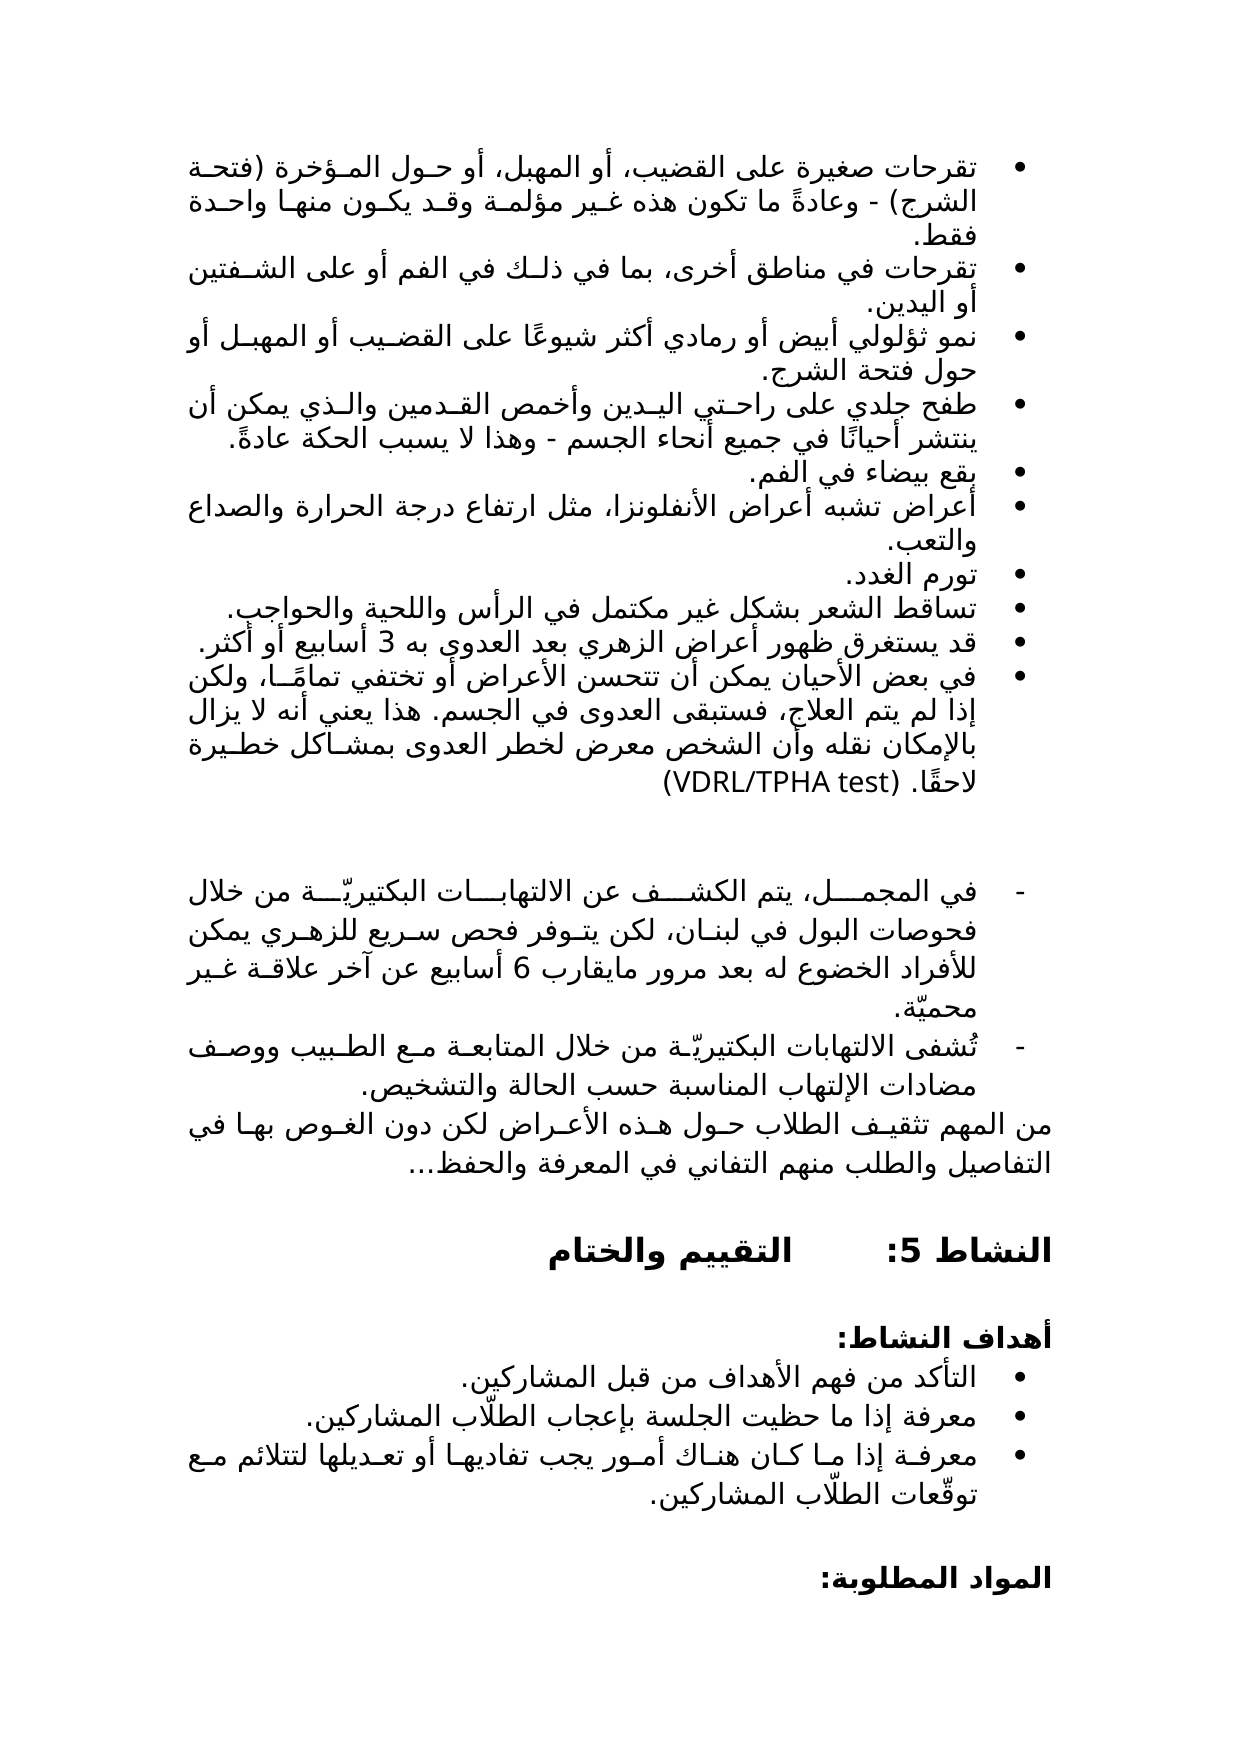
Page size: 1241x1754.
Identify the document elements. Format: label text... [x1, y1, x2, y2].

text النشاط 5: التقييم والختام [187, 1231, 1053, 1270]
text المواد المطلوبة: [187, 1562, 1053, 1596]
list طفح جلدي على راحتي اليدين وأخمص القدمين والذي يمكن أن ينتشر أحيانًا في جميع أنحاء الجسم - وهذا لا يسبب الحكة عادةً. [187, 388, 1015, 456]
list أعراض تشبه أعراض الأنفلونزا، مثل ارتفاع درجة الحرارة والصداع والتعب. [187, 489, 1015, 557]
text أهداف النشاط: [187, 1321, 1053, 1355]
list تُشفى الالتهابات البكتيريّة من خلال المتابعة مع الطبيب ووصف مضادات الإلتهاب المناسبة حسب الحالة والتشخيص. [187, 1030, 1015, 1103]
list تورم الغدد. [187, 557, 1015, 591]
list تقرحات صغيرة على القضيب، أو المهبل، أو حول المؤخرة (فتحة الشرج) - وعادةً ما تكون هذه غير مؤلمة وقد يكون منها واحدة فقط. [187, 150, 1015, 252]
list بقع بيضاء في الفم. [187, 456, 1015, 489]
list نمو ثؤلولي أبيض أو رمادي أكثر شيوعًا على القضيب أو المهبل أو حول فتحة الشرج. [187, 320, 1015, 388]
list في المجمل، يتم الكشف عن الالتهابات البكتيريّة من خلال فحوصات البول في لبنان، لكن يتوفر فحص سريع للزهري يمكن للأفراد الخضوع له بعد مرور مايقارب 6 أسابيع عن آخر علاقة غير محميّة. [187, 874, 1015, 1025]
list في بعض الأحيان يمكن أن تتحسن الأعراض أو تختفي تمامًا، ولكن إذا لم يتم العلاج، فستبقى العدوى في الجسم. هذا يعني أنه لا يزال بالإمكان نقله وأن الشخص معرض لخطر العدوى بمشاكل خطيرة لاحقًا. (VDRL/TPHA test) [187, 659, 1015, 801]
text من المهم تثقيف الطلاب حول هذه الأعراض لكن دون الغوص بها في التفاصيل والطلب منهم التفاني في المعرفة والحفظ... [187, 1108, 1053, 1181]
list التأكد من فهم الأهداف من قبل المشاركين. [187, 1360, 1015, 1394]
list معرفة إذا ما كان هناك أمور يجب تفاديها أو تعديلها لتتلائم مع توقّعات الطلّاب المشاركين. [187, 1438, 1015, 1511]
list معرفة إذا ما حظيت الجلسة بإعجاب الطلّاب المشاركين. [187, 1399, 1015, 1433]
list تقرحات في مناطق أخرى، بما في ذلك في الفم أو على الشفتين أو اليدين. [187, 252, 1015, 320]
list قد يستغرق ظهور أعراض الزهري بعد العدوى به 3 أسابيع أو أكثر. [187, 625, 1015, 659]
list تساقط الشعر بشكل غير مكتمل في الرأس واللحية والحواجب. [187, 591, 1015, 625]
